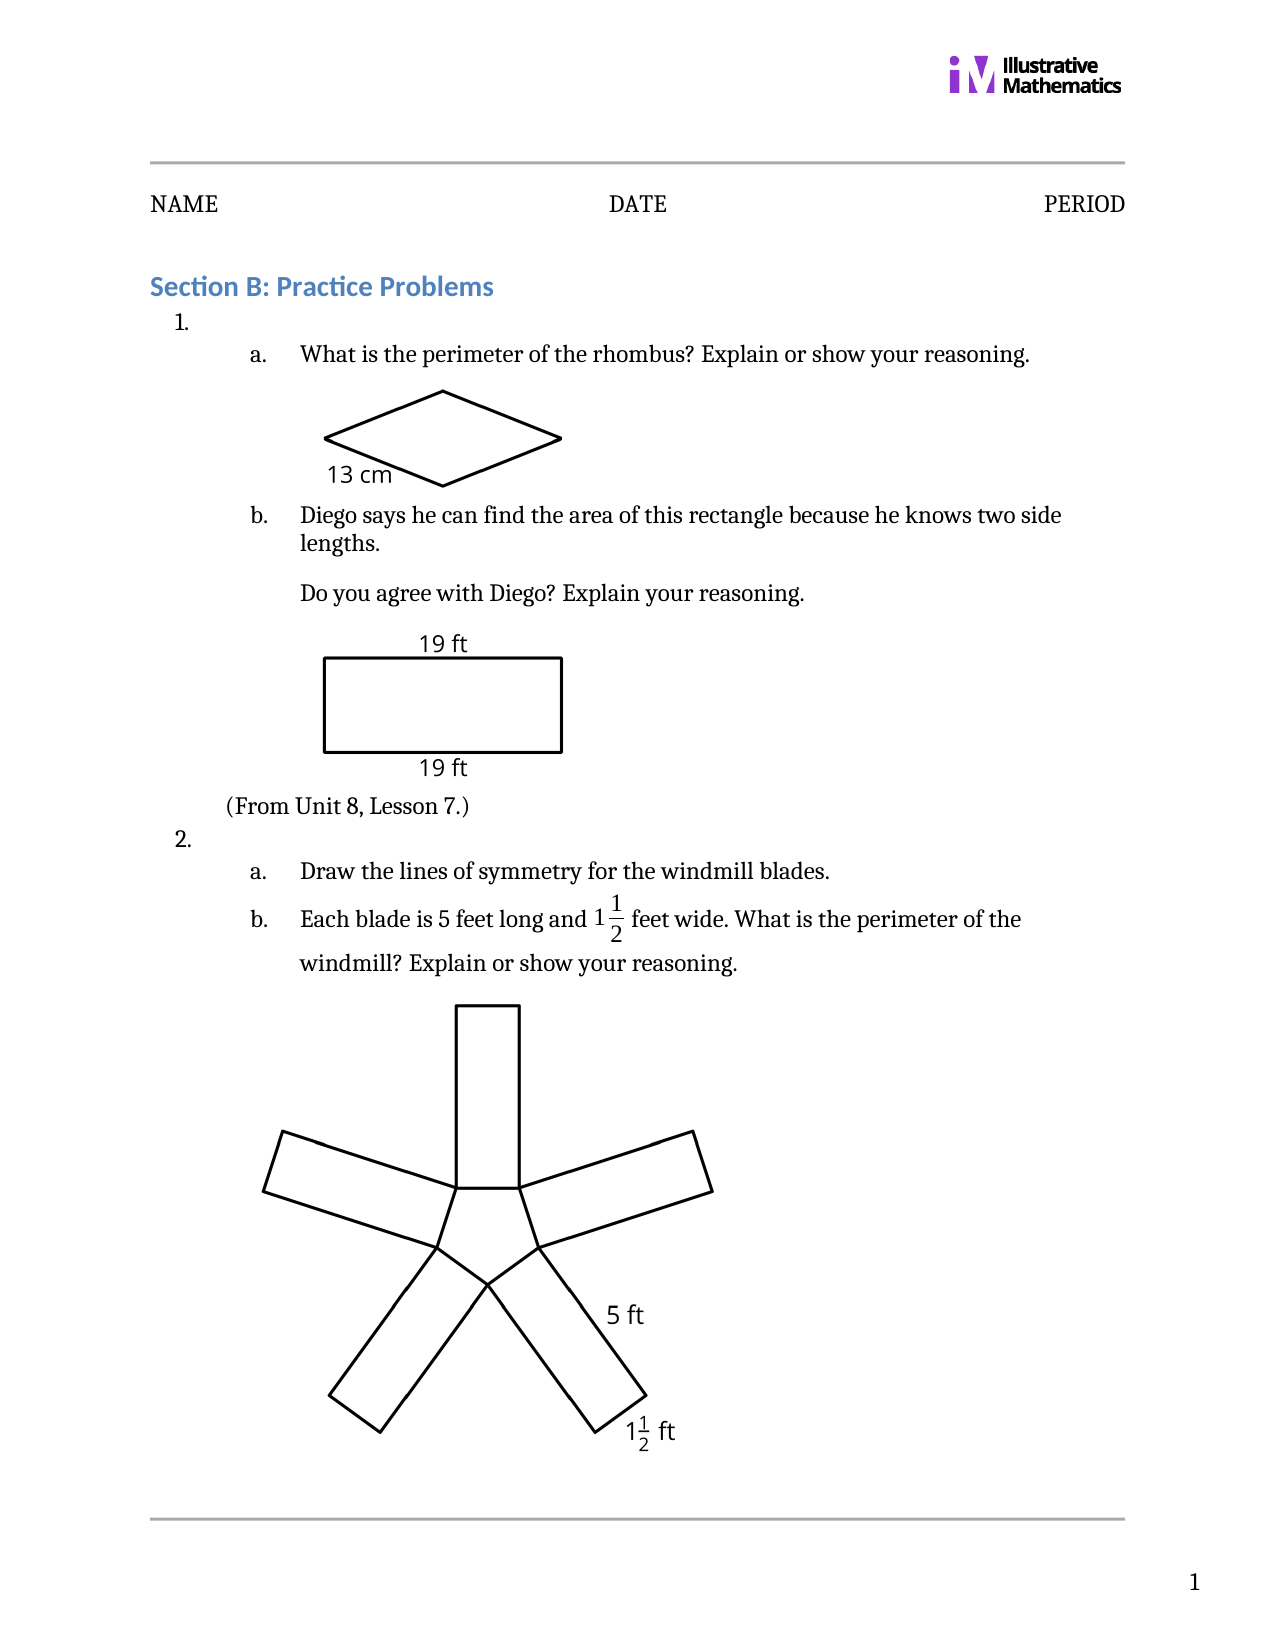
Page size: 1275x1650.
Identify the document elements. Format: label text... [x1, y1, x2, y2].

list Each blade is 5 feet long and feet wide. What is the perimeter of the windmill? Explain or show your reasoning. [250, 889, 1125, 977]
list Do you agree with Diego? Explain your reasoning. [250, 579, 1125, 608]
picture [949, 55, 1121, 93]
picture [318, 628, 591, 782]
picture [318, 389, 563, 491]
list Draw the lines of symmetry for the windmill blades. [250, 857, 1125, 886]
subtitle Section B: Practice Problems [150, 268, 1125, 304]
picture [243, 981, 732, 1469]
list What is the perimeter of the rhombus? Explain or show your reasoning. [250, 340, 1125, 369]
list (From Unit 8, Lesson 7.) [175, 792, 1125, 821]
list Diego says he can find the area of this rectangle because he knows two side lengths. [250, 501, 1125, 558]
